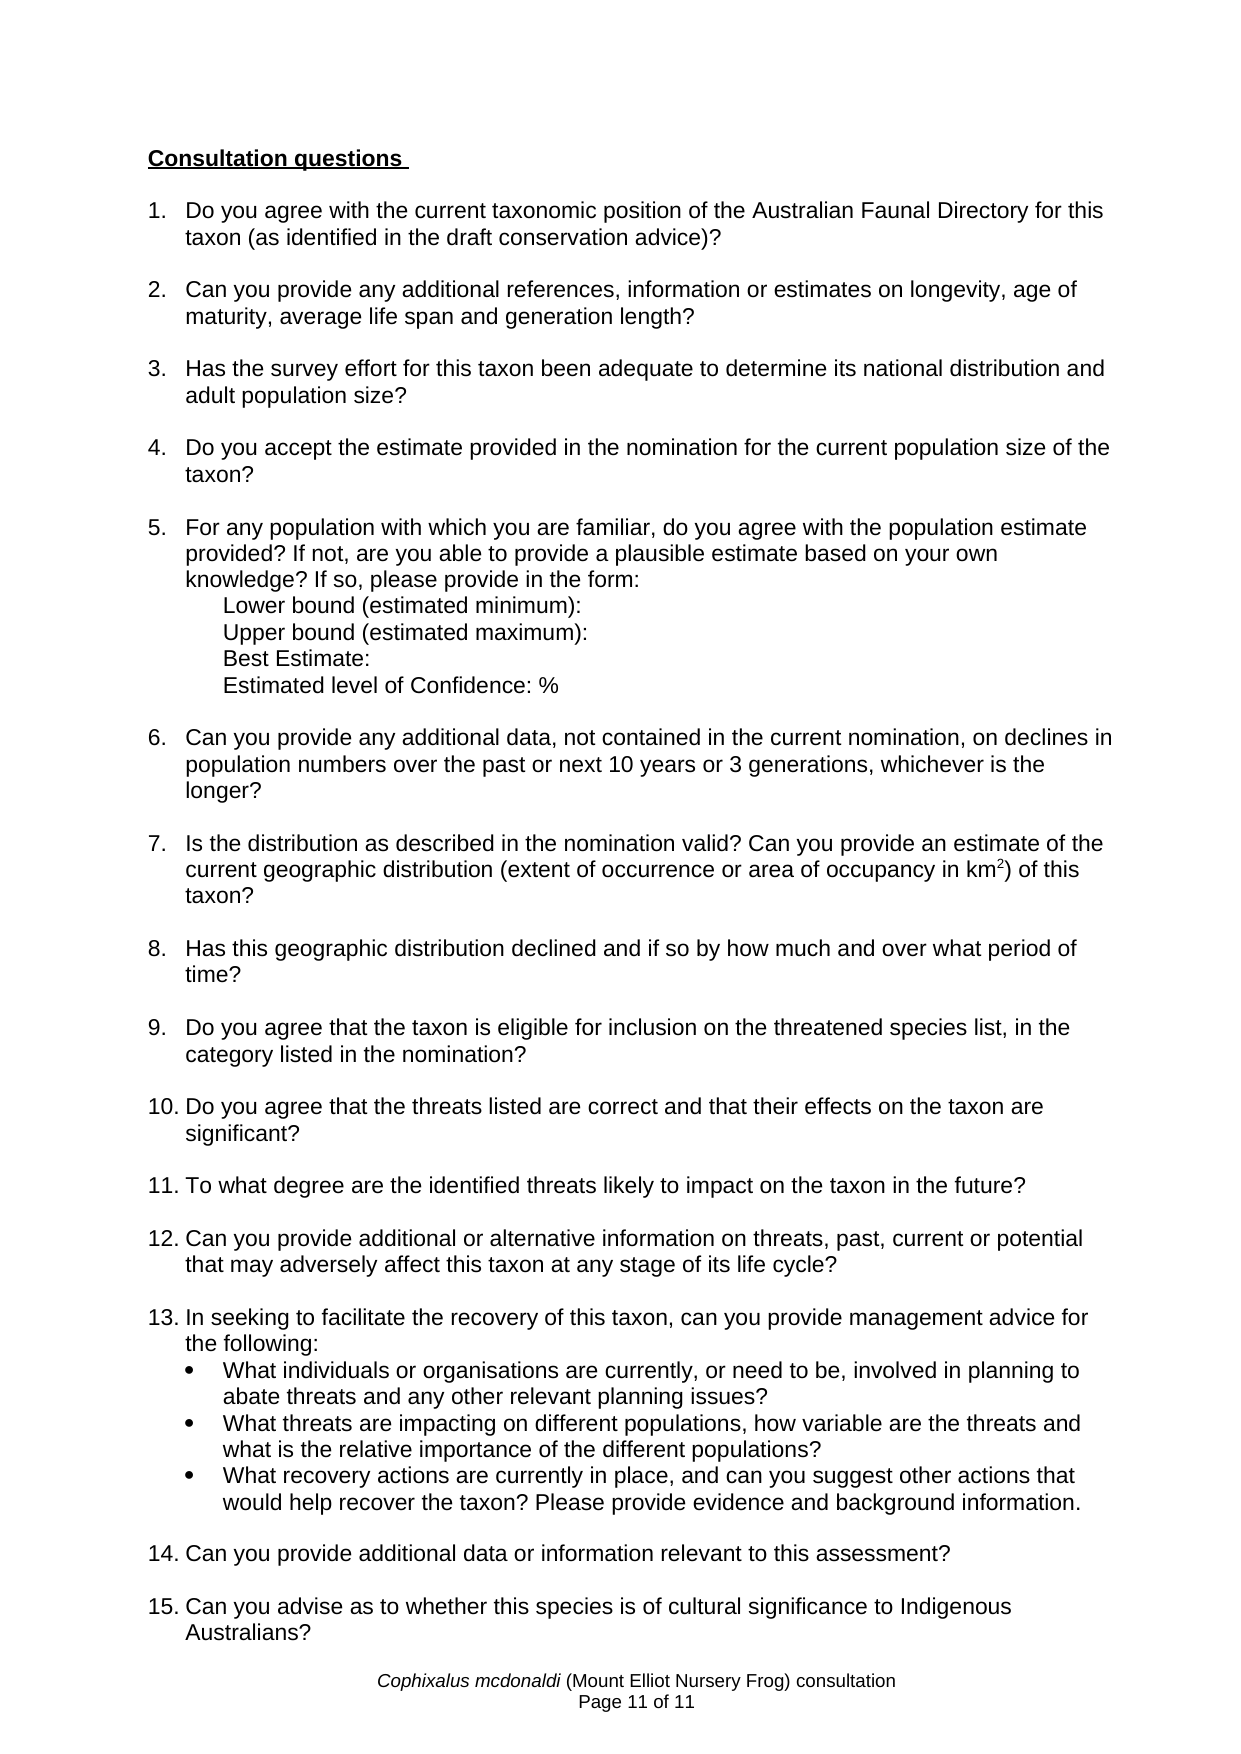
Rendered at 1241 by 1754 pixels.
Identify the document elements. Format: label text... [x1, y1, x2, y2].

list In seeking to facilitate the recovery of this taxon, can you provide management advice for the following: [148, 1304, 1125, 1357]
list For any population with which you are familiar, do you agree with the population estimate provided? If not, are you able to provide a plausible estimate based on your own knowledge? If so, please provide in the form: [148, 513, 1125, 592]
list Has the survey effort for this taxon been adequate to determine its national distribution and adult population size? [148, 355, 1125, 408]
list Do you agree that the threats listed are correct and that their effects on the taxon are significant? [148, 1093, 1125, 1146]
list Is the distribution as described in the nomination valid? Can you provide an estimate of the current geographic distribution (extent of occurrence or area of occupancy in km2) of this taxon? [148, 830, 1125, 909]
list Has this geographic distribution declined and if so by how much and over what period of time? [148, 935, 1125, 988]
list Do you agree that the taxon is eligible for inclusion on the threatened species list, in the category listed in the nomination? [148, 1014, 1125, 1067]
list Upper bound (estimated maximum): [185, 619, 1125, 645]
list What threats are impacting on different populations, how variable are the threats and what is the relative importance of the different populations? [185, 1409, 1125, 1462]
list What recovery actions are currently in place, and can you suggest other actions that would help recover the taxon? Please provide evidence and background information. [185, 1462, 1125, 1515]
list To what degree are the identified threats likely to impact on the taxon in the future? [148, 1172, 1125, 1199]
list Can you provide additional data or information relevant to this assessment? [148, 1540, 1125, 1566]
list Do you accept the estimate provided in the nomination for the current population size of the taxon? [148, 434, 1125, 487]
text Consultation questions [148, 144, 1125, 171]
list Can you advise as to whether this species is of cultural significance to Indigenous Australians? [148, 1593, 1125, 1645]
list Estimated level of Confidence: % [185, 672, 1125, 698]
list Can you provide any additional data, not contained in the current nomination, on declines in population numbers over the past or next 10 years or 3 generations, whichever is the longer? [148, 724, 1125, 803]
list Best Estimate: [185, 645, 1125, 672]
list What individuals or organisations are currently, or need to be, involved in planning to abate threats and any other relevant planning issues? [185, 1357, 1125, 1409]
list Can you provide additional or alternative information on threats, past, current or potential that may adversely affect this taxon at any stage of its life cycle? [148, 1225, 1125, 1278]
list Lower bound (estimated minimum): [223, 592, 1125, 619]
list Can you provide any additional references, information or estimates on longevity, age of maturity, average life span and generation length? [148, 276, 1125, 329]
list Do you agree with the current taxonomic position of the Australian Faunal Directory for this taxon (as identified in the draft conservation advice)? [148, 197, 1125, 250]
